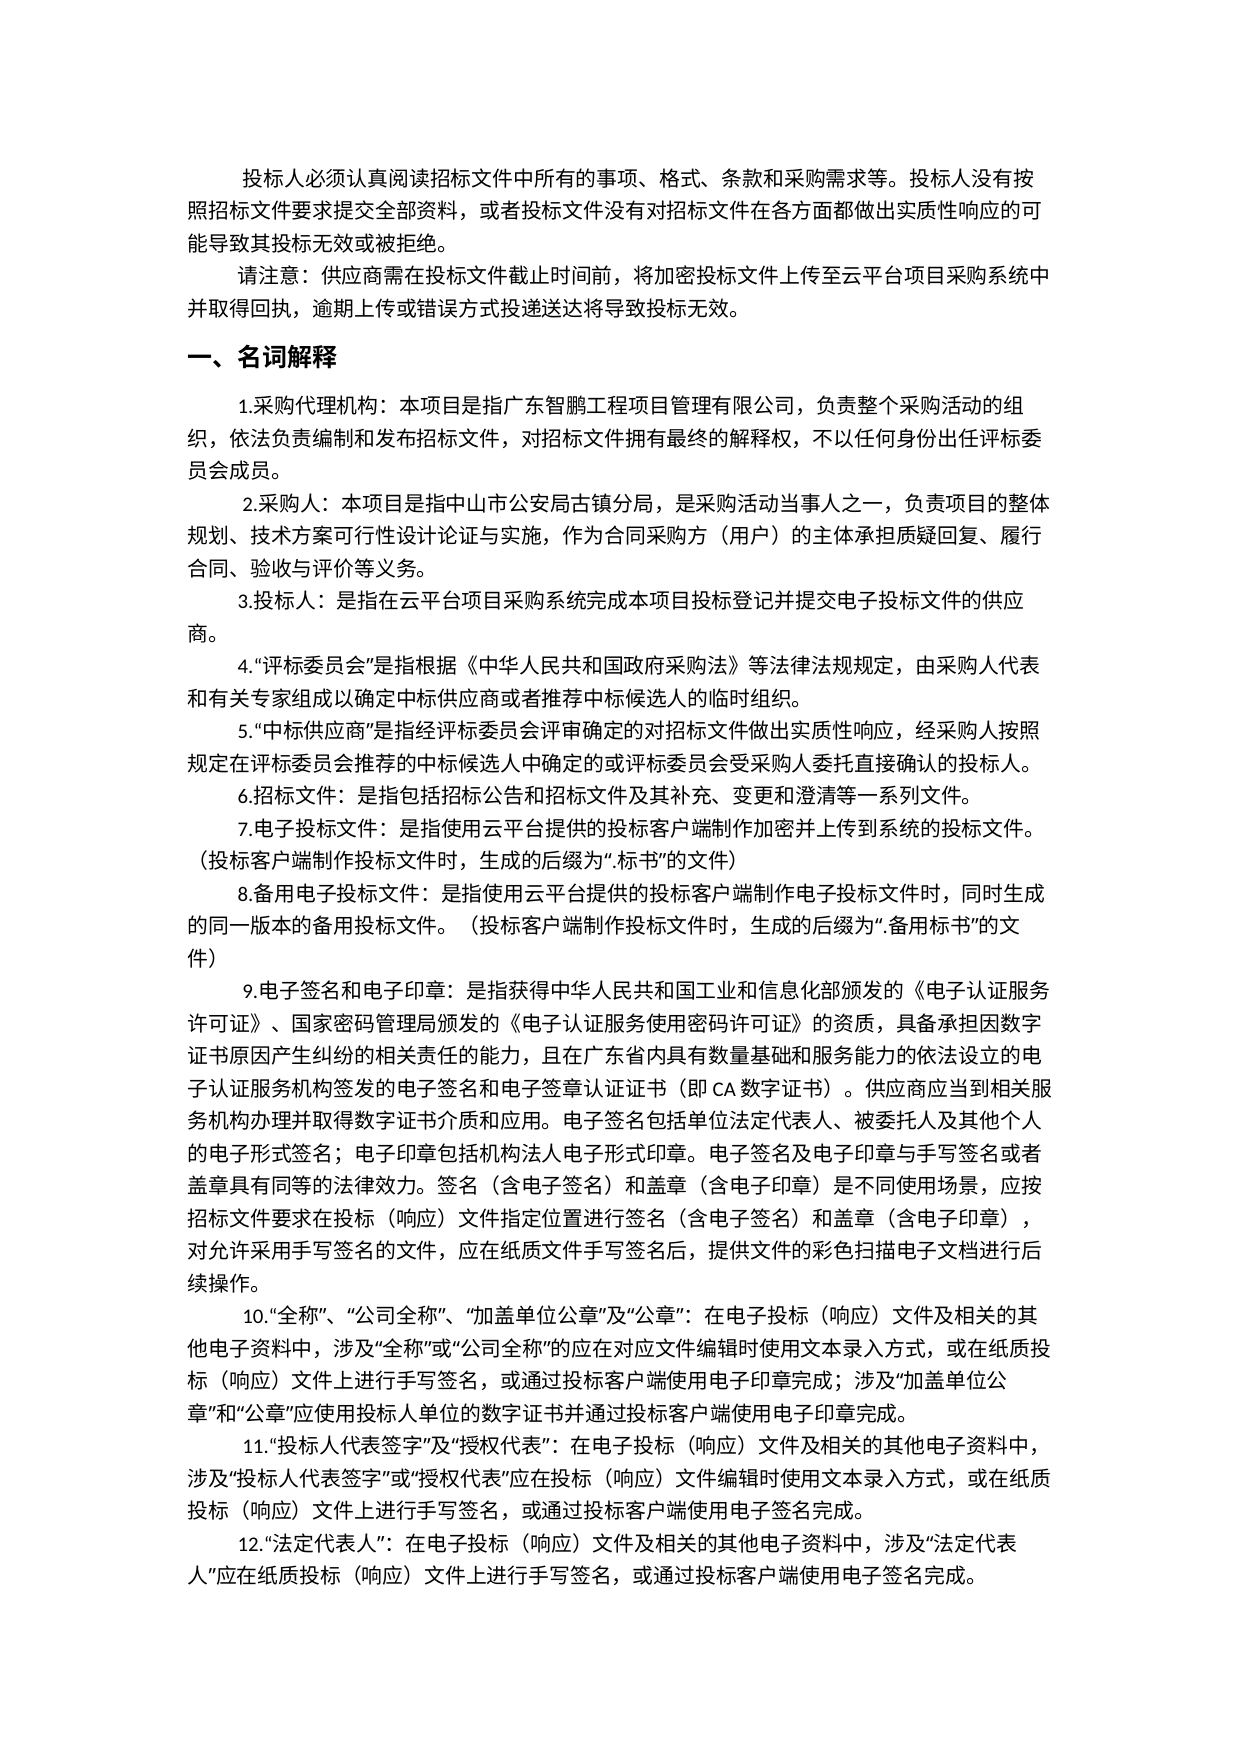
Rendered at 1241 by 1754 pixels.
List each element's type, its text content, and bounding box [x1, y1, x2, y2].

text 1.采购代理机构：本项目是指广东智鹏工程项目管理有限公司，负责整个采购活动的组织，依法负责编制和发布招标文件，对招标文件拥有最终的解释权，不以任何身份出任评标委员会成员。 [187, 389, 1053, 487]
text 10.“全称”、“公司全称”、“加盖单位公章”及“公章”：在电子投标（响应）文件及相关的其他电子资料中，涉及“全称”或“公司全称”的应在对应文件编辑时使用文本录入方式，或在纸质投标（响应）文件上进行手写签名，或通过投标客户端使用电子印章完成；涉及“加盖单位公章”和“公章”应使用投标人单位的数字证书并通过投标客户端使用电子印章完成。 [187, 1299, 1053, 1429]
text 投标人必须认真阅读招标文件中所有的事项、格式、条款和采购需求等。投标人没有按照招标文件要求提交全部资料，或者投标文件没有对招标文件在各方面都做出实质性响应的可能导致其投标无效或被拒绝。 [187, 162, 1053, 259]
text 4.“评标委员会”是指根据《中华人民共和国政府采购法》等法律法规规定，由采购人代表和有关专家组成以确定中标供应商或者推荐中标候选人的临时组织。 [187, 649, 1053, 714]
text 5.“中标供应商”是指经评标委员会评审确定的对招标文件做出实质性响应，经采购人按照规定在评标委员会推荐的中标候选人中确定的或评标委员会受采购人委托直接确认的投标人。 [187, 714, 1053, 779]
text 12.“法定代表人”：在电子投标（响应）文件及相关的其他电子资料中，涉及“法定代表人”应在纸质投标（响应）文件上进行手写签名，或通过投标客户端使用电子签名完成。 [187, 1527, 1053, 1592]
text 一、名词解释 [187, 324, 1053, 389]
text 8.备用电子投标文件：是指使用云平台提供的投标客户端制作电子投标文件时，同时生成的同一版本的备用投标文件。（投标客户端制作投标文件时，生成的后缀为“.备用标书”的文件） [187, 877, 1053, 974]
text 11.“投标人代表签字”及“授权代表”：在电子投标（响应）文件及相关的其他电子资料中，涉及“投标人代表签字”或“授权代表”应在投标（响应）文件编辑时使用文本录入方式，或在纸质投标（响应）文件上进行手写签名，或通过投标客户端使用电子签名完成。 [187, 1429, 1053, 1527]
text 3.投标人：是指在云平台项目采购系统完成本项目投标登记并提交电子投标文件的供应商。 [187, 584, 1053, 649]
text 2.采购人：本项目是指中山市公安局古镇分局，是采购活动当事人之一，负责项目的整体规划、技术方案可行性设计论证与实施，作为合同采购方（用户）的主体承担质疑回复、履行合同、验收与评价等义务。 [187, 487, 1053, 584]
text 9.电子签名和电子印章：是指获得中华人民共和国工业和信息化部颁发的《电子认证服务许可证》、国家密码管理局颁发的《电子认证服务使用密码许可证》的资质，具备承担因数字证书原因产生纠纷的相关责任的能力，且在广东省内具有数量基础和服务能力的依法设立的电子认证服务机构签发的电子签名和电子签章认证证书（即CA数字证书）。供应商应当到相关服务机构办理并取得数字证书介质和应用。电子签名包括单位法定代表人、被委托人及其他个人的电子形式签名；电子印章包括机构法人电子形式印章。电子签名及电子印章与手写签名或者盖章具有同等的法律效力。签名（含电子签名）和盖章（含电子印章）是不同使用场景，应按招标文件要求在投标（响应）文件指定位置进行签名（含电子签名）和盖章（含电子印章），对允许采用手写签名的文件，应在纸质文件手写签名后，提供文件的彩色扫描电子文档进行后续操作。 [187, 974, 1053, 1299]
text 6.招标文件：是指包括招标公告和招标文件及其补充、变更和澄清等一系列文件。 [187, 779, 1053, 812]
text 7.电子投标文件：是指使用云平台提供的投标客户端制作加密并上传到系统的投标文件。（投标客户端制作投标文件时，生成的后缀为“.标书”的文件） [187, 812, 1053, 877]
text 请注意：供应商需在投标文件截止时间前，将加密投标文件上传至云平台项目采购系统中并取得回执，逾期上传或错误方式投递送达将导致投标无效。 [187, 259, 1053, 324]
